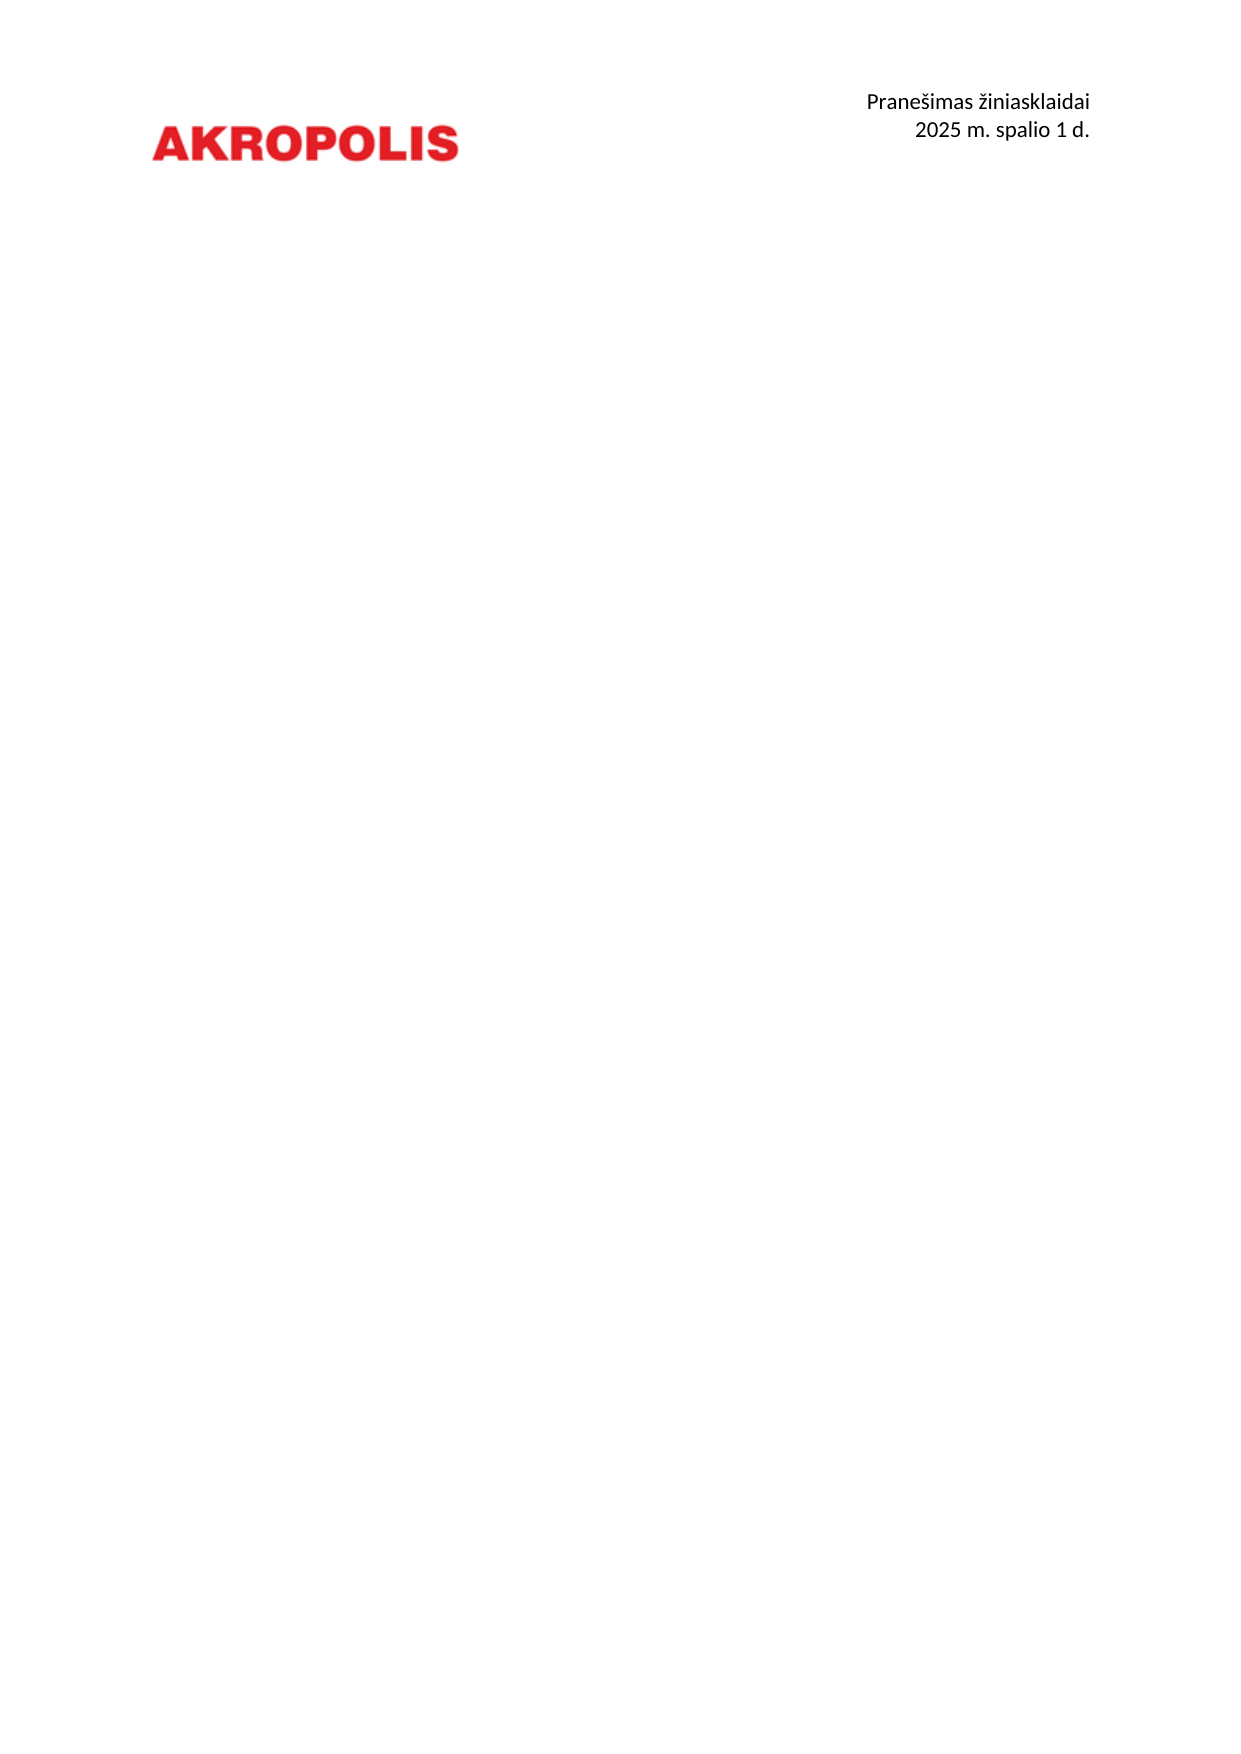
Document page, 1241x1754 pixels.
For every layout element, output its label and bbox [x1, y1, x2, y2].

picture [150, 87, 460, 204]
